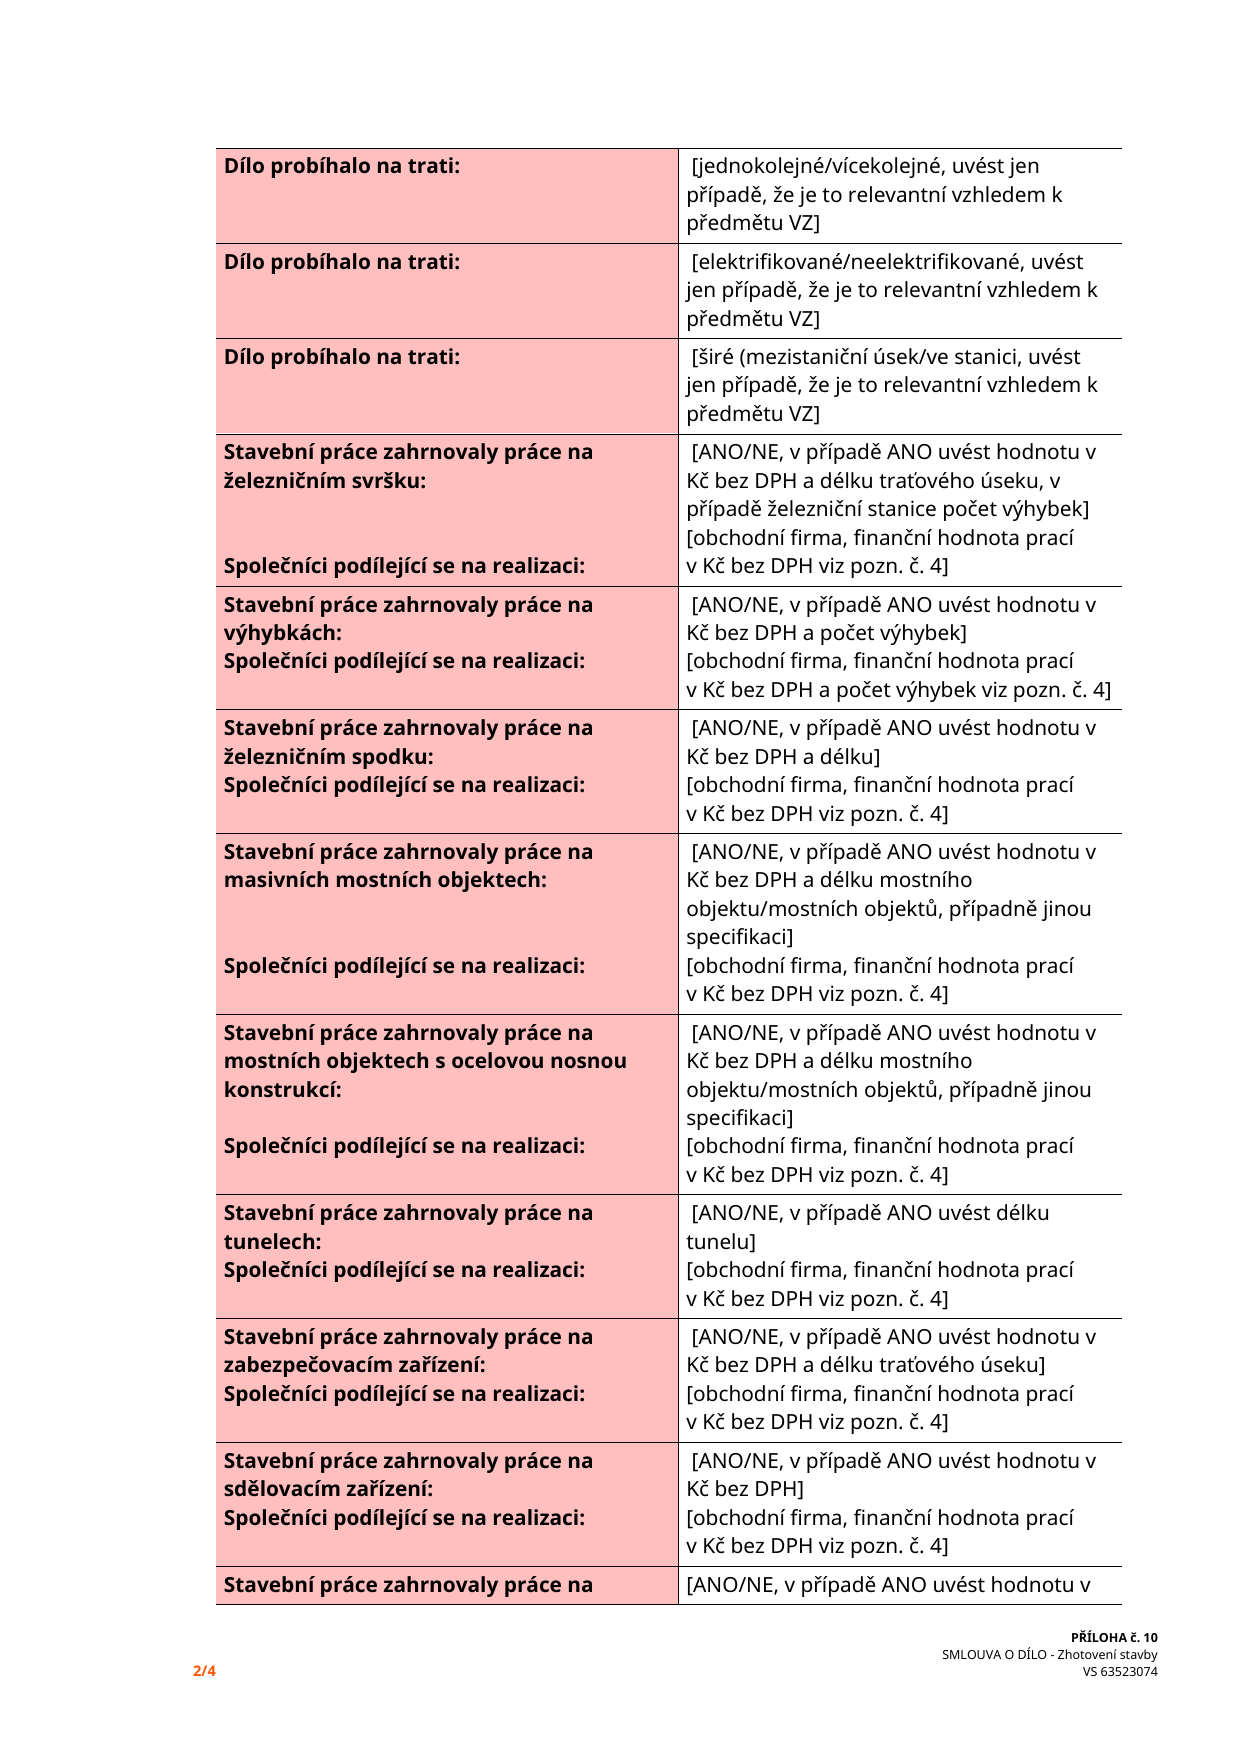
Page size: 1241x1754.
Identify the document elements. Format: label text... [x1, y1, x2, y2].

table_cell [širé (mezistaniční úsek/ve stanici, uvést jen případě, že je to relevantní vzhledem k předmětu VZ] [679, 339, 1122, 433]
table_cell Stavební práce zahrnovaly práce na železničním svršku: Společníci podílející se na realizaci: [216, 435, 678, 586]
table_cell [ANO/NE, v případě ANO uvést hodnotu v Kč bez DPH] [obchodní firma, finanční hodnota prací v Kč bez DPH viz pozn. č. 4] [679, 1443, 1122, 1566]
table_cell Stavební práce zahrnovaly práce na masivních mostních objektech: Společníci podílející se na realizaci: [216, 834, 678, 1014]
table_cell [ANO/NE, v případě ANO uvést hodnotu v Kč bez DPH a délku traťového úseku] [obchodní firma, finanční hodnota prací v Kč bez DPH viz pozn. č. 4] [679, 1319, 1122, 1442]
table_cell Stavební práce zahrnovaly práce na zabezpečovacím zařízení: Společníci podílející se na realizaci: [216, 1319, 678, 1442]
table_cell Dílo probíhalo na trati: [216, 339, 678, 433]
table_cell Stavební práce zahrnovaly práce na tunelech: Společníci podílející se na realizaci: [216, 1195, 678, 1318]
table_cell Stavební práce zahrnovaly práce na výhybkách: Společníci podílející se na realizaci: [216, 587, 678, 709]
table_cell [216, 1567, 678, 1604]
table_cell [ANO/NE, v případě ANO uvést hodnotu v Kč bez DPH a počet výhybek] [obchodní firma, finanční hodnota prací v Kč bez DPH a počet výhybek viz pozn. č. 4] [679, 587, 1122, 709]
table_cell Stavební práce zahrnovaly práce na mostních objektech s ocelovou nosnou konstrukcí: Společníci podílející se na realizaci: [216, 1015, 678, 1194]
table_cell Dílo probíhalo na trati: [216, 149, 678, 243]
table_cell [ANO/NE, v případě ANO uvést hodnotu v Kč bez DPH a délku traťového úseku, v případě železniční stanice počet výhybek] [obchodní firma, finanční hodnota prací v Kč bez DPH viz pozn. č. 4] [679, 435, 1122, 586]
table_cell [jednokolejné/vícekolejné, uvést jen případě, že je to relevantní vzhledem k předmětu VZ] [679, 149, 1122, 243]
table_cell Stavební práce zahrnovaly práce na železničním spodku: Společníci podílející se na realizaci: [216, 710, 678, 833]
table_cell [679, 1567, 1122, 1604]
table_cell [ANO/NE, v případě ANO uvést hodnotu v Kč bez DPH a délku mostního objektu/mostních objektů, případně jinou specifikaci] [obchodní firma, finanční hodnota prací v Kč bez DPH viz pozn. č. 4] [679, 1015, 1122, 1194]
table_cell Dílo probíhalo na trati: [216, 244, 678, 338]
table_cell [ANO/NE, v případě ANO uvést hodnotu v Kč bez DPH a délku mostního objektu/mostních objektů, případně jinou specifikaci] [obchodní firma, finanční hodnota prací v Kč bez DPH viz pozn. č. 4] [679, 834, 1122, 1014]
table_cell [ANO/NE, v případě ANO uvést hodnotu v Kč bez DPH a délku] [obchodní firma, finanční hodnota prací v Kč bez DPH viz pozn. č. 4] [679, 710, 1122, 833]
table_cell [ANO/NE, v případě ANO uvést délku tunelu] [obchodní firma, finanční hodnota prací v Kč bez DPH viz pozn. č. 4] [679, 1195, 1122, 1318]
table_cell [elektrifikované/neelektrifikované, uvést jen případě, že je to relevantní vzhledem k předmětu VZ] [679, 244, 1122, 338]
table_cell Stavební práce zahrnovaly práce na sdělovacím zařízení: Společníci podílející se na realizaci: [216, 1443, 678, 1566]
